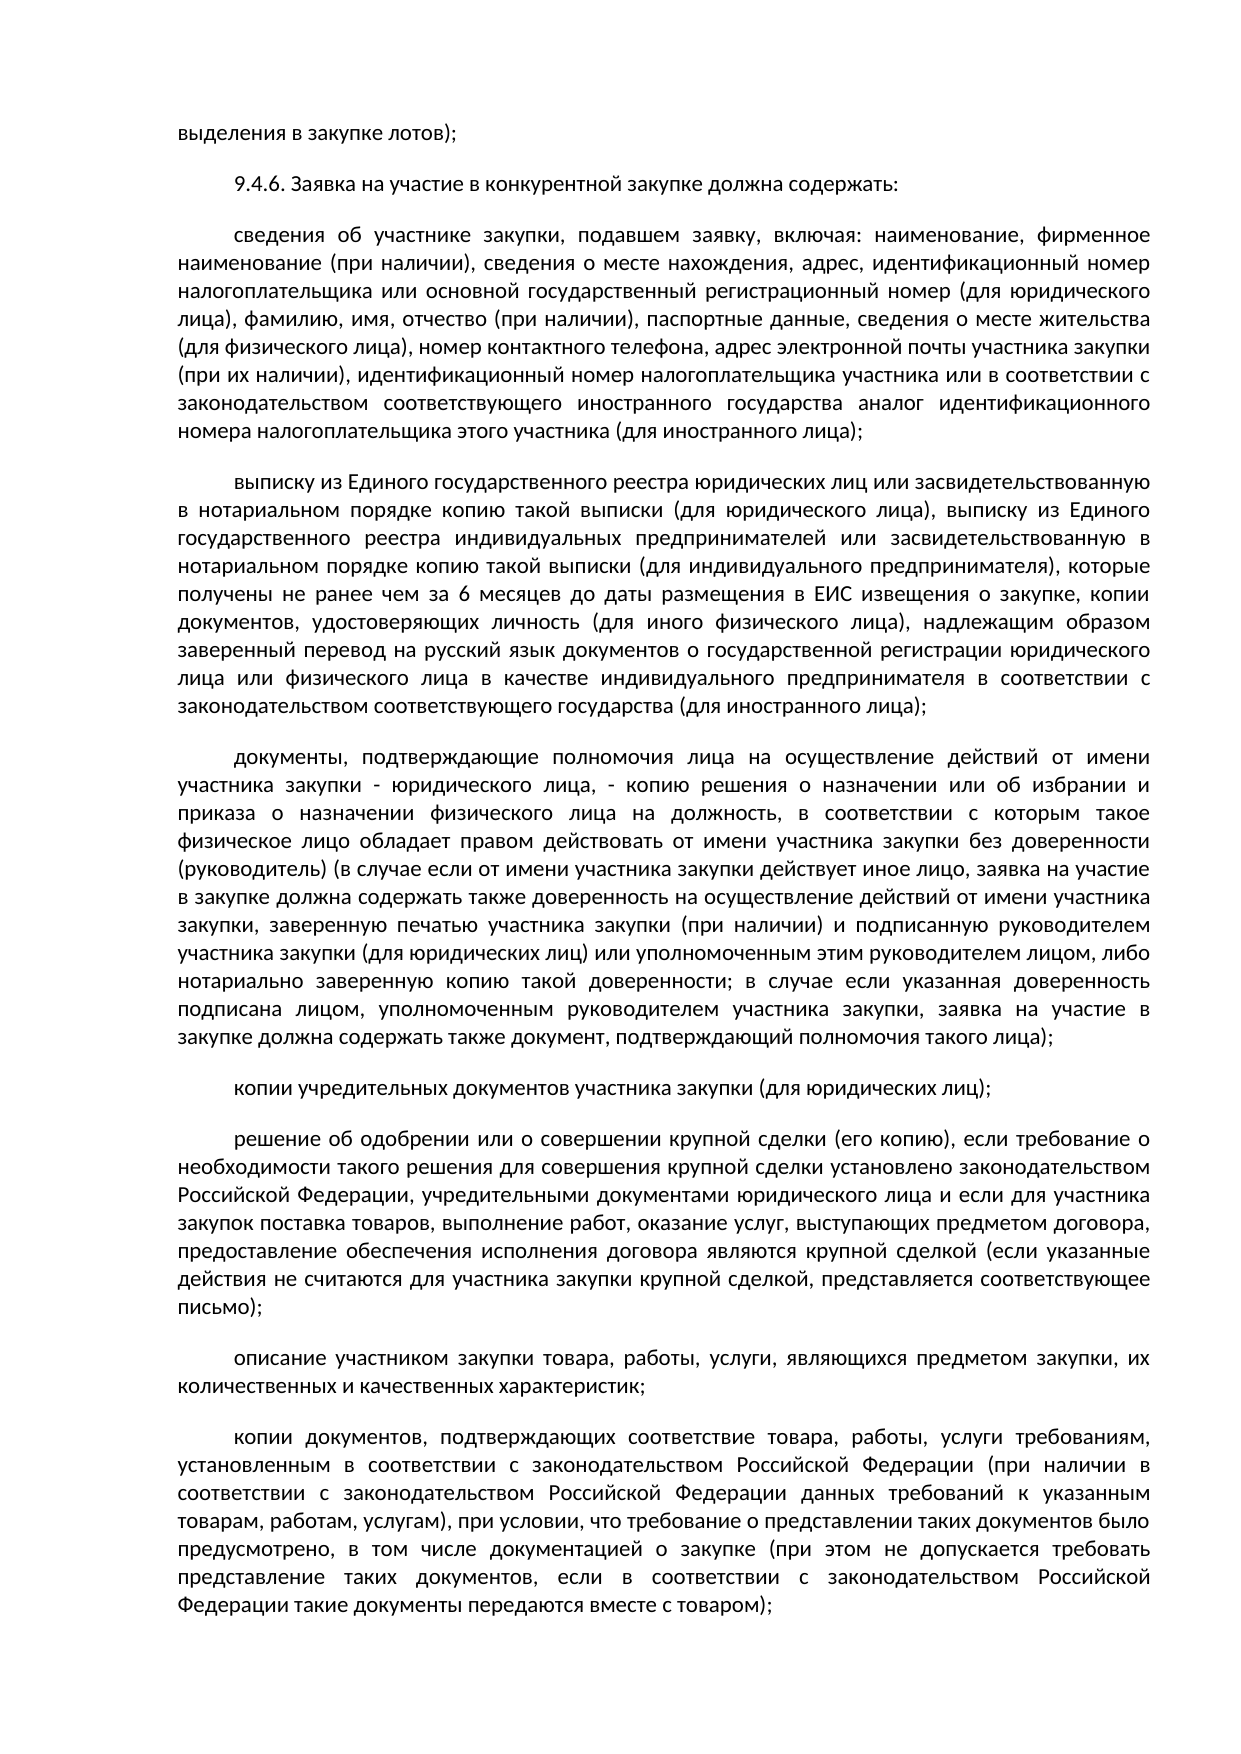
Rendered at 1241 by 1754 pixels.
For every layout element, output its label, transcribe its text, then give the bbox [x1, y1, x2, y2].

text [177, 118, 1152, 146]
text описание участником закупки товара, работы, услуги, являющихся предметом закупки, их количественных и качественных характеристик; [177, 1343, 1152, 1399]
text сведения об участнике закупки, подавшем заявку, включая: наименование, фирменное наименование (при наличии), сведения о месте нахождения, адрес, идентификационный номер налогоплательщика или основной государственный регистрационный номер (для юридического лица), фамилию, имя, отчество (при наличии), паспортные данные, сведения о месте жительства (для физического лица), номер контактного телефона, адрес электронной почты участника закупки (при их наличии), идентификационный номер налогоплательщика участника или в соответствии с законодательством соответствующего иностранного государства аналог идентификационного номера налогоплательщика этого участника (для иностранного лица); [177, 220, 1152, 444]
text документы, подтверждающие полномочия лица на осуществление действий от имени участника закупки - юридического лица, - копию решения о назначении или об избрании и приказа о назначении физического лица на должность, в соответствии с которым такое физическое лицо обладает правом действовать от имени участника закупки без доверенности (руководитель) (в случае если от имени участника закупки действует иное лицо, заявка на участие в закупке должна содержать также доверенность на осуществление действий от имени участника закупки, заверенную печатью участника закупки (при наличии) и подписанную руководителем участника закупки (для юридических лиц) или уполномоченным этим руководителем лицом, либо нотариально заверенную копию такой доверенности; в случае если указанная доверенность подписана лицом, уполномоченным руководителем участника закупки, заявка на участие в закупке должна содержать также документ, подтверждающий полномочия такого лица); [177, 742, 1152, 1050]
text решение об одобрении или о совершении крупной сделки (его копию), если требование о необходимости такого решения для совершения крупной сделки установлено законодательством Российской Федерации, учредительными документами юридического лица и если для участника закупок поставка товаров, выполнение работ, оказание услуг, выступающих предметом договора, предоставление обеспечения исполнения договора являются крупной сделкой (если указанные действия не считаются для участника закупки крупной сделкой, представляется соответствующее письмо); [177, 1124, 1152, 1320]
text копии учредительных документов участника закупки (для юридических лиц); [177, 1073, 1152, 1101]
text копии документов, подтверждающих соответствие товара, работы, услуги требованиям, установленным в соответствии с законодательством Российской Федерации (при наличии в соответствии с законодательством Российской Федерации данных требований к указанным товарам, работам, услугам), при условии, что требование о представлении таких документов было предусмотрено, в том числе документацией о закупке (при этом не допускается требовать представление таких документов, если в соответствии с законодательством Российской Федерации такие документы передаются вместе с товаром); [177, 1422, 1152, 1618]
text 9.4.6. Заявка на участие в конкурентной закупке должна содержать: [177, 169, 1152, 197]
text выписку из Единого государственного реестра юридических лиц или засвидетельствованную в нотариальном порядке копию такой выписки (для юридического лица), выписку из Единого государственного реестра индивидуальных предпринимателей или засвидетельствованную в нотариальном порядке копию такой выписки (для индивидуального предпринимателя), которые получены не ранее чем за 6 месяцев до даты размещения в ЕИС извещения о закупке, копии документов, удостоверяющих личность (для иного физического лица), надлежащим образом заверенный перевод на русский язык документов о государственной регистрации юридического лица или физического лица в качестве индивидуального предпринимателя в соответствии с законодательством соответствующего государства (для иностранного лица); [177, 467, 1152, 719]
